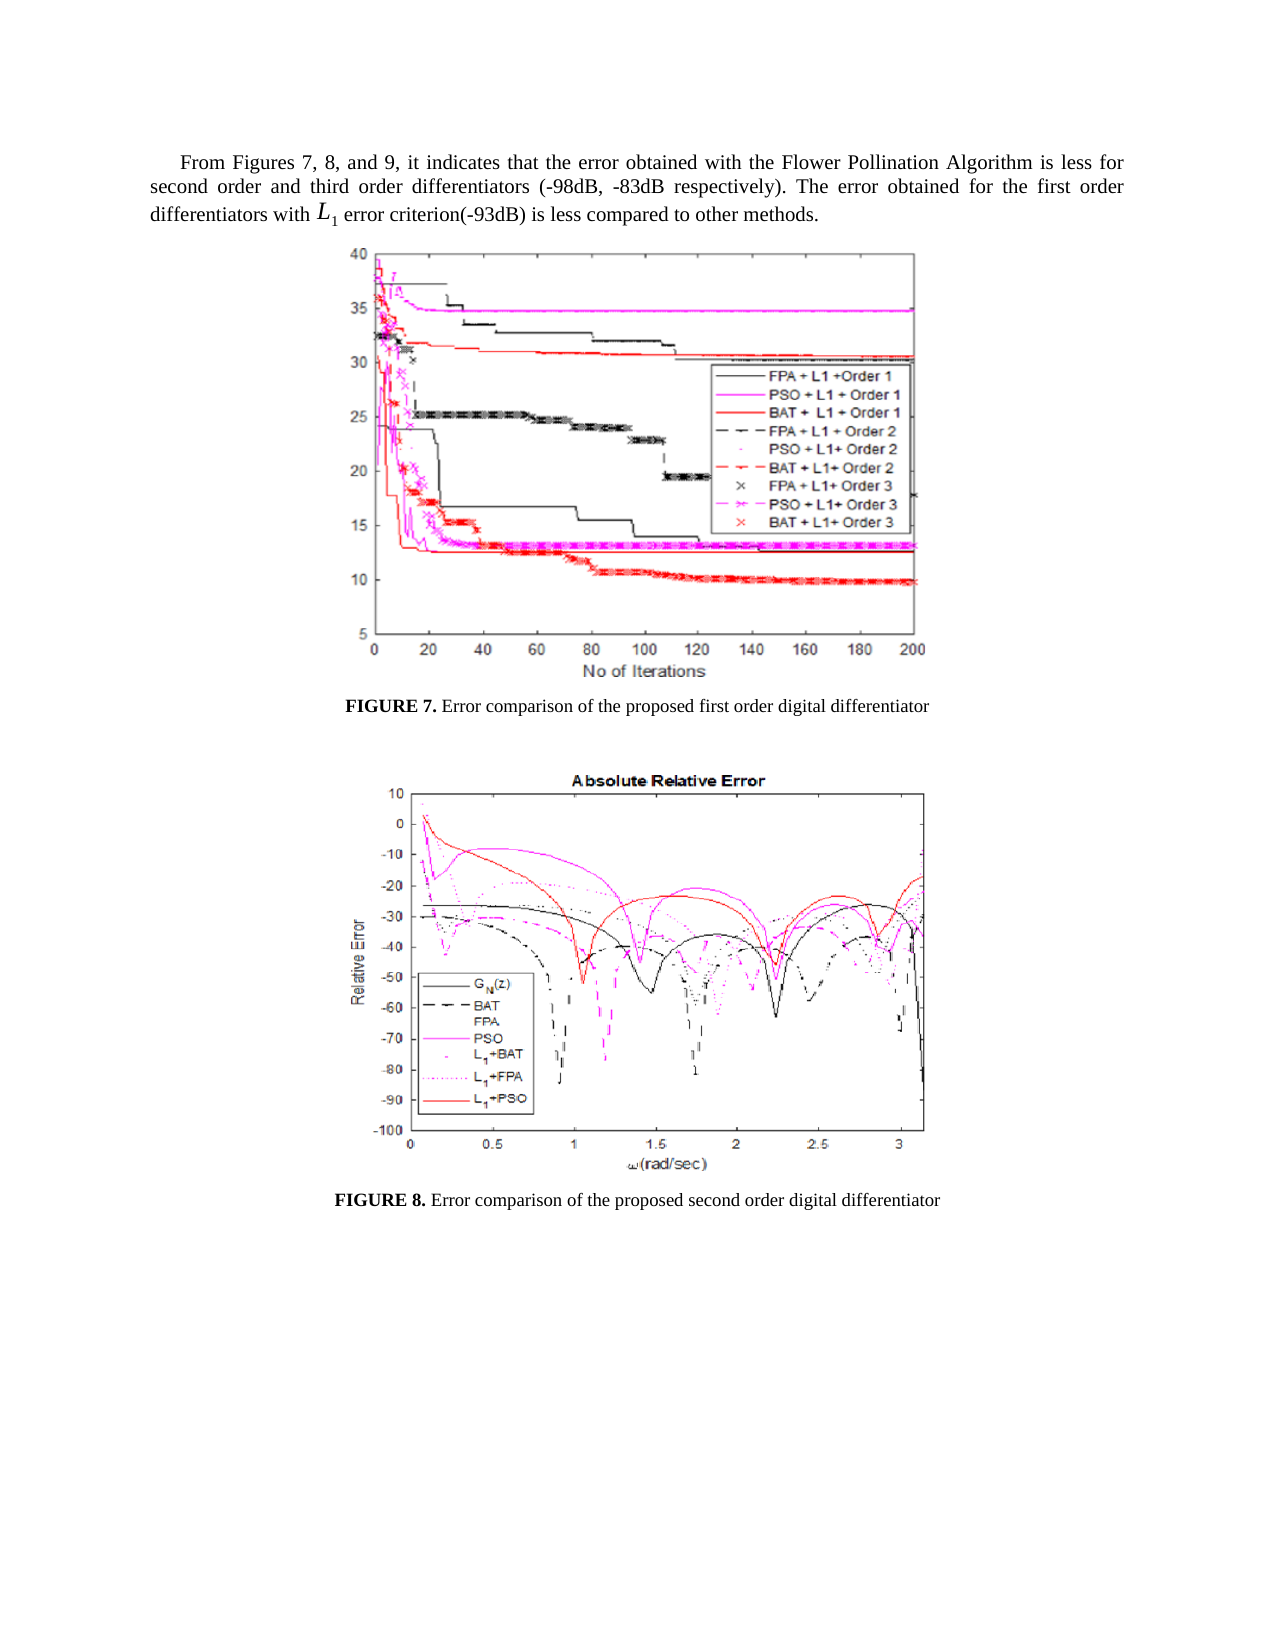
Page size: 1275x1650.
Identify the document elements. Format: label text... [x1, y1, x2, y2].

picture [349, 248, 926, 677]
text FIGURE 7. Error comparison of the proposed first order digital differentiator [150, 695, 1125, 717]
text FIGURE 8. Error comparison of the proposed second order digital differentiator [150, 1189, 1125, 1211]
picture [350, 775, 925, 1171]
text From Figures 7, 8, and 9, it indicates that the error obtained with the Flower Pollination Algorithm is less for second order and third order differentiators (-98dB, -83dB respectively). The error obtained for the first order differentiators with error criterion(-93dB) is less compared to other methods. [150, 150, 1125, 229]
